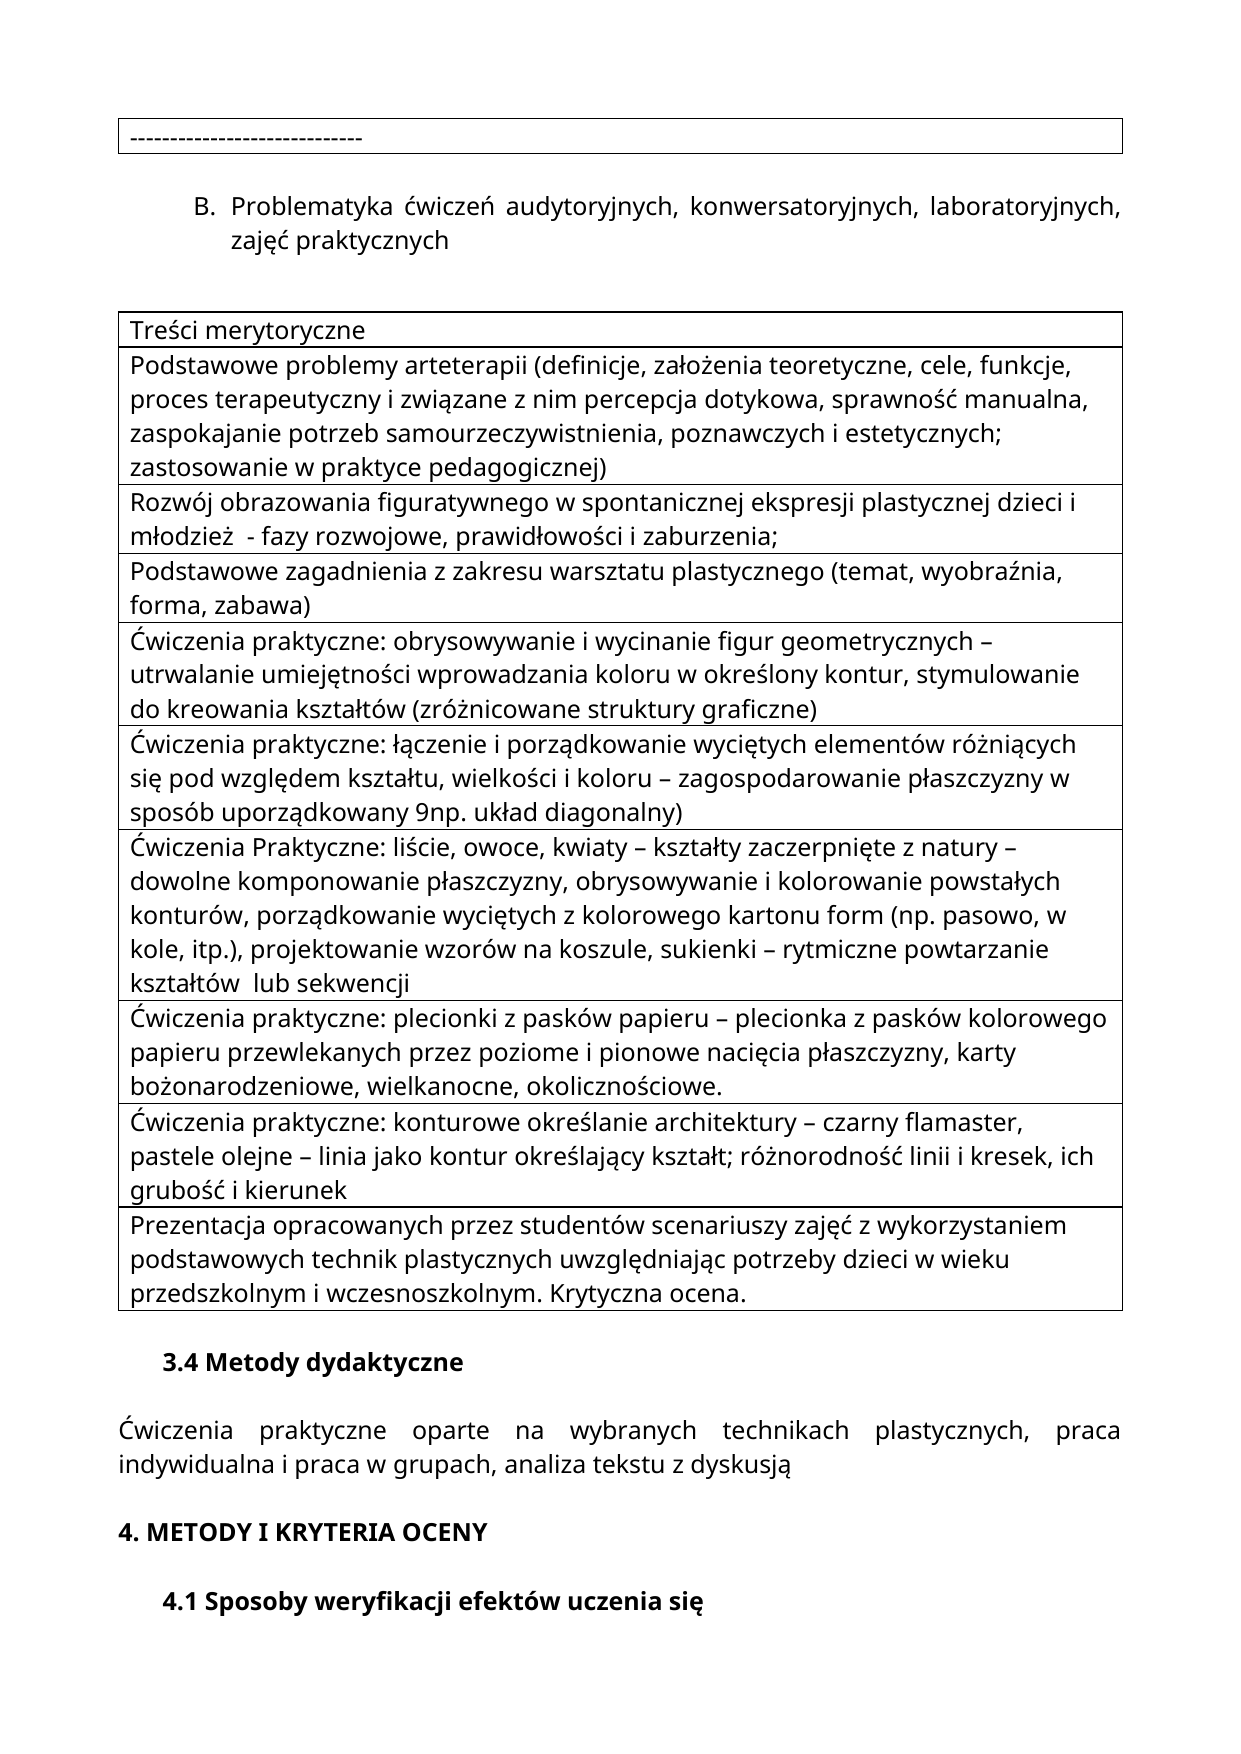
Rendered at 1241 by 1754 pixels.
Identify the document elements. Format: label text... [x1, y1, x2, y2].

table_cell Ćwiczenia praktyczne: konturowe określanie architektury – czarny flamaster, pastele olejne – linia jako kontur określający kształt; różnorodność linii i kresek, ich grubość i kierunek [119, 1104, 1122, 1206]
table_cell Ćwiczenia praktyczne: plecionki z pasków papieru – plecionka z pasków kolorowego papieru przewlekanych przez poziome i pionowe nacięcia płaszczyzny, karty bożonarodzeniowe, wielkanocne, okolicznościowe. [119, 1001, 1122, 1103]
text 4.1 Sposoby weryfikacji efektów uczenia się [162, 1583, 1122, 1617]
table_cell ----------------------------- [119, 119, 1122, 153]
text Ćwiczenia praktyczne oparte na wybranych technikach plastycznych, praca indywidualna i praca w grupach, analiza tekstu z dyskusją [118, 1413, 1122, 1481]
table_cell Ćwiczenia praktyczne: łączenie i porządkowanie wyciętych elementów różniących się pod względem kształtu, wielkości i koloru – zagospodarowanie płaszczyzny w sposób uporządkowany 9np. układ diagonalny) [119, 726, 1122, 828]
table_cell Prezentacja opracowanych przez studentów scenariuszy zajęć z wykorzystaniem podstawowych technik plastycznych uwzględniając potrzeby dzieci w wieku przedszkolnym i wczesnoszkolnym. Krytyczna ocena. [119, 1208, 1122, 1309]
table_cell Ćwiczenia Praktyczne: liście, owoce, kwiaty – kształty zaczerpnięte z natury – dowolne komponowanie płaszczyzny, obrysowywanie i kolorowanie powstałych konturów, porządkowanie wyciętych z kolorowego kartonu form (np. pasowo, w kole, itp.), projektowanie wzorów na koszule, sukienki – rytmiczne powtarzanie kształtów lub sekwencji [119, 830, 1122, 1000]
table_header Treści merytoryczne [119, 313, 1122, 346]
list Problematyka ćwiczeń audytoryjnych, konwersatoryjnych, laboratoryjnych, zajęć praktycznych [193, 188, 1122, 256]
table_cell Podstawowe problemy arteterapii (definicje, założenia teoretyczne, cele, funkcje, proces terapeutyczny i związane z nim percepcja dotykowa, sprawność manualna, zaspokajanie potrzeb samourzeczywistnienia, poznawczych i estetycznych; zastosowanie w praktyce pedagogicznej) [119, 348, 1122, 484]
table_cell Ćwiczenia praktyczne: obrysowywanie i wycinanie figur geometrycznych – utrwalanie umiejętności wprowadzania koloru w określony kontur, stymulowanie do kreowania kształtów (zróżnicowane struktury graficzne) [119, 623, 1122, 725]
table_cell Rozwój obrazowania figuratywnego w spontanicznej ekspresji plastycznej dzieci i młodzież - fazy rozwojowe, prawidłowości i zaburzenia; [119, 485, 1122, 553]
text 4. METODY I KRYTERIA OCENY [118, 1515, 1122, 1549]
text 3.4 Metody dydaktyczne [162, 1345, 1122, 1379]
table_cell Podstawowe zagadnienia z zakresu warsztatu plastycznego (temat, wyobraźnia, forma, zabawa) [119, 554, 1122, 622]
